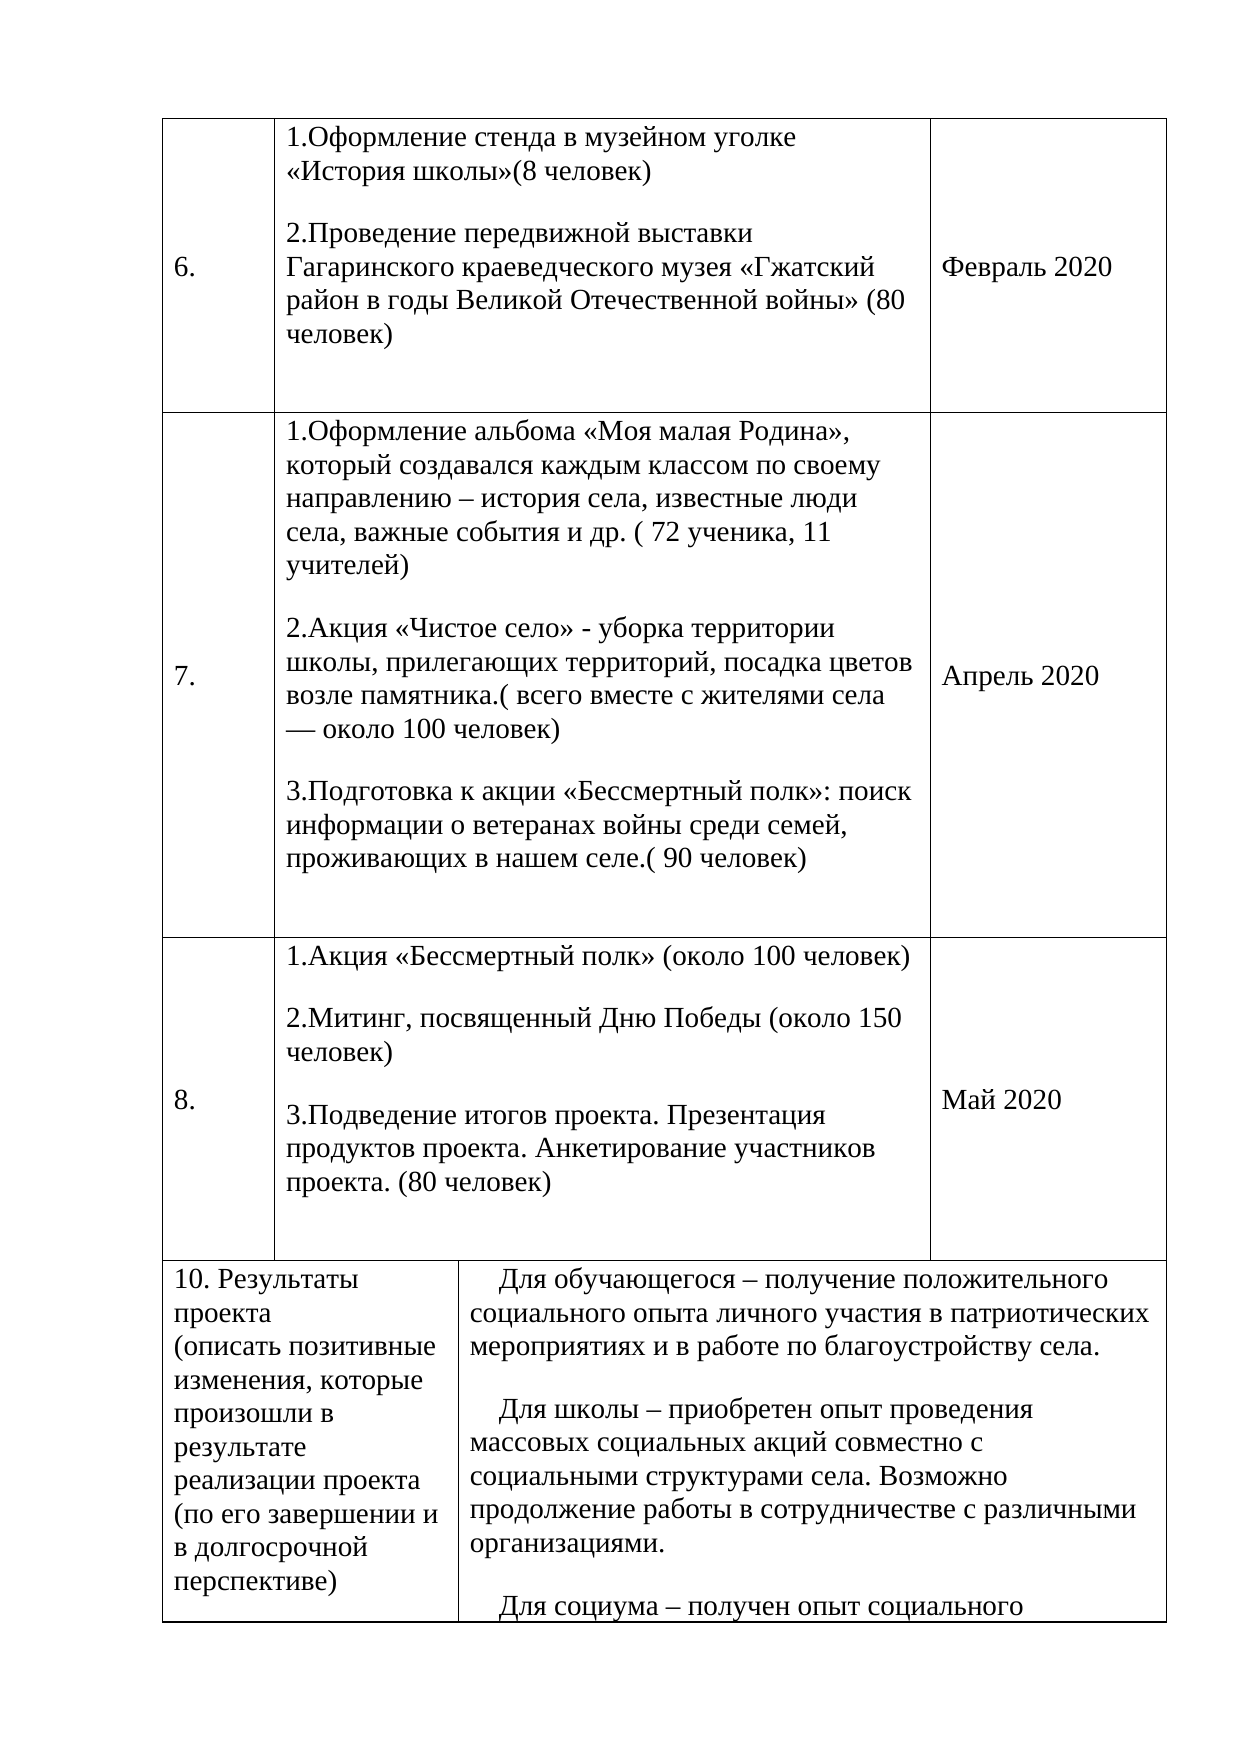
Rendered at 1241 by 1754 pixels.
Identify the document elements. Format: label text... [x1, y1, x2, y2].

table_cell [163, 938, 274, 1260]
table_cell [163, 1261, 458, 1621]
table_cell [163, 119, 274, 412]
table_cell 1.Акция «Бессмертный полк» (около 100 человек) 2.Митинг, посвященный Дню Победы (около 150 человек) 3.Подведение итогов проекта. Презентация продуктов проекта. Анкетирование участников проекта. (80 человек) [275, 938, 930, 1260]
table_cell Апрель 2020 [931, 413, 1166, 937]
table_cell 1.Оформление стенда в музейном уголке «История школы»(8 человек) 2.Проведение передвижной выставки Гагаринского краеведческого музея «Гжатский район в годы Великой Отечественной войны» (80 человек) [275, 119, 930, 412]
table_cell [163, 413, 274, 937]
table_cell 1.Оформление альбома «Моя малая Родина», который создавался каждым классом по своему направлению – история села, известные люди села, важные события и др. ( 72 ученика, 11 учителей) 2.Акция «Чистое село» - уборка территории школы, прилегающих территорий, посадка цветов возле памятника.( всего вместе с жителями села — около 100 человек) 3.Подготовка к акции «Бессмертный полк»: поиск информации о ветеранах войны среди семей, проживающих в нашем селе.( 90 человек) [275, 413, 930, 937]
table_cell Февраль 2020 [931, 119, 1166, 412]
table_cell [459, 1261, 1166, 1621]
table_cell Май 2020 [931, 938, 1166, 1260]
